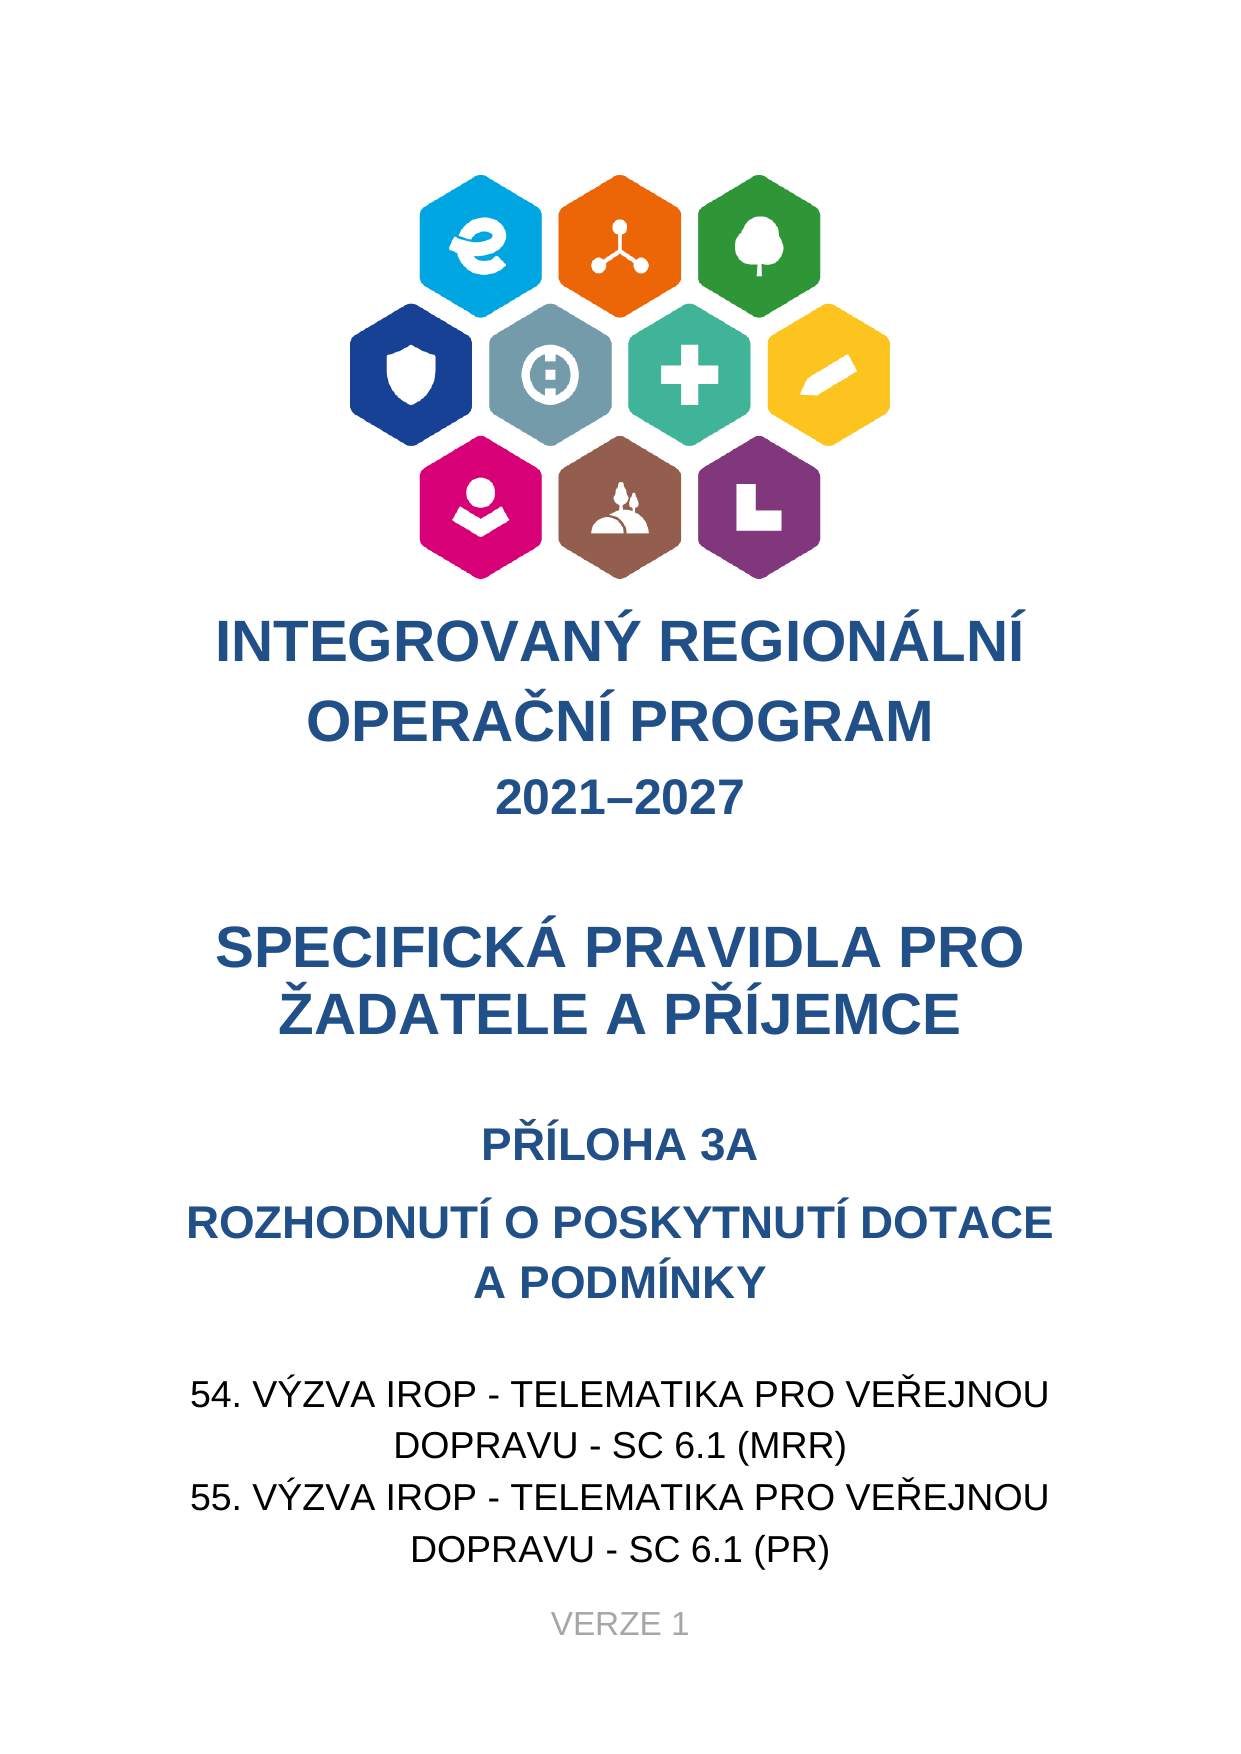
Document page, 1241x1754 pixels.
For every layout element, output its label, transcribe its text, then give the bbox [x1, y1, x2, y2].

text 2021–2027 [148, 768, 1093, 825]
text SPECIFICKÁ PRAVIDLA PRO ŽADATELE A PŘÍJEMCE [148, 913, 1093, 1047]
text Rozhodnutí o poskytnutí dotace A Podmínky [148, 1195, 1093, 1309]
picture [323, 158, 916, 607]
text PŘÍLOHA 3A [148, 1118, 1093, 1170]
text verze 1 [148, 1604, 1093, 1643]
text 55. výzva irop - Telematika PRO VEŘEJNOU DOPRAVU - SC 6.1 (PR) [148, 1475, 1093, 1570]
text 54. výzva irop - Telematika PRO VEŘEJNOU DOPRAVU - SC 6.1 (MRR) [148, 1372, 1093, 1467]
